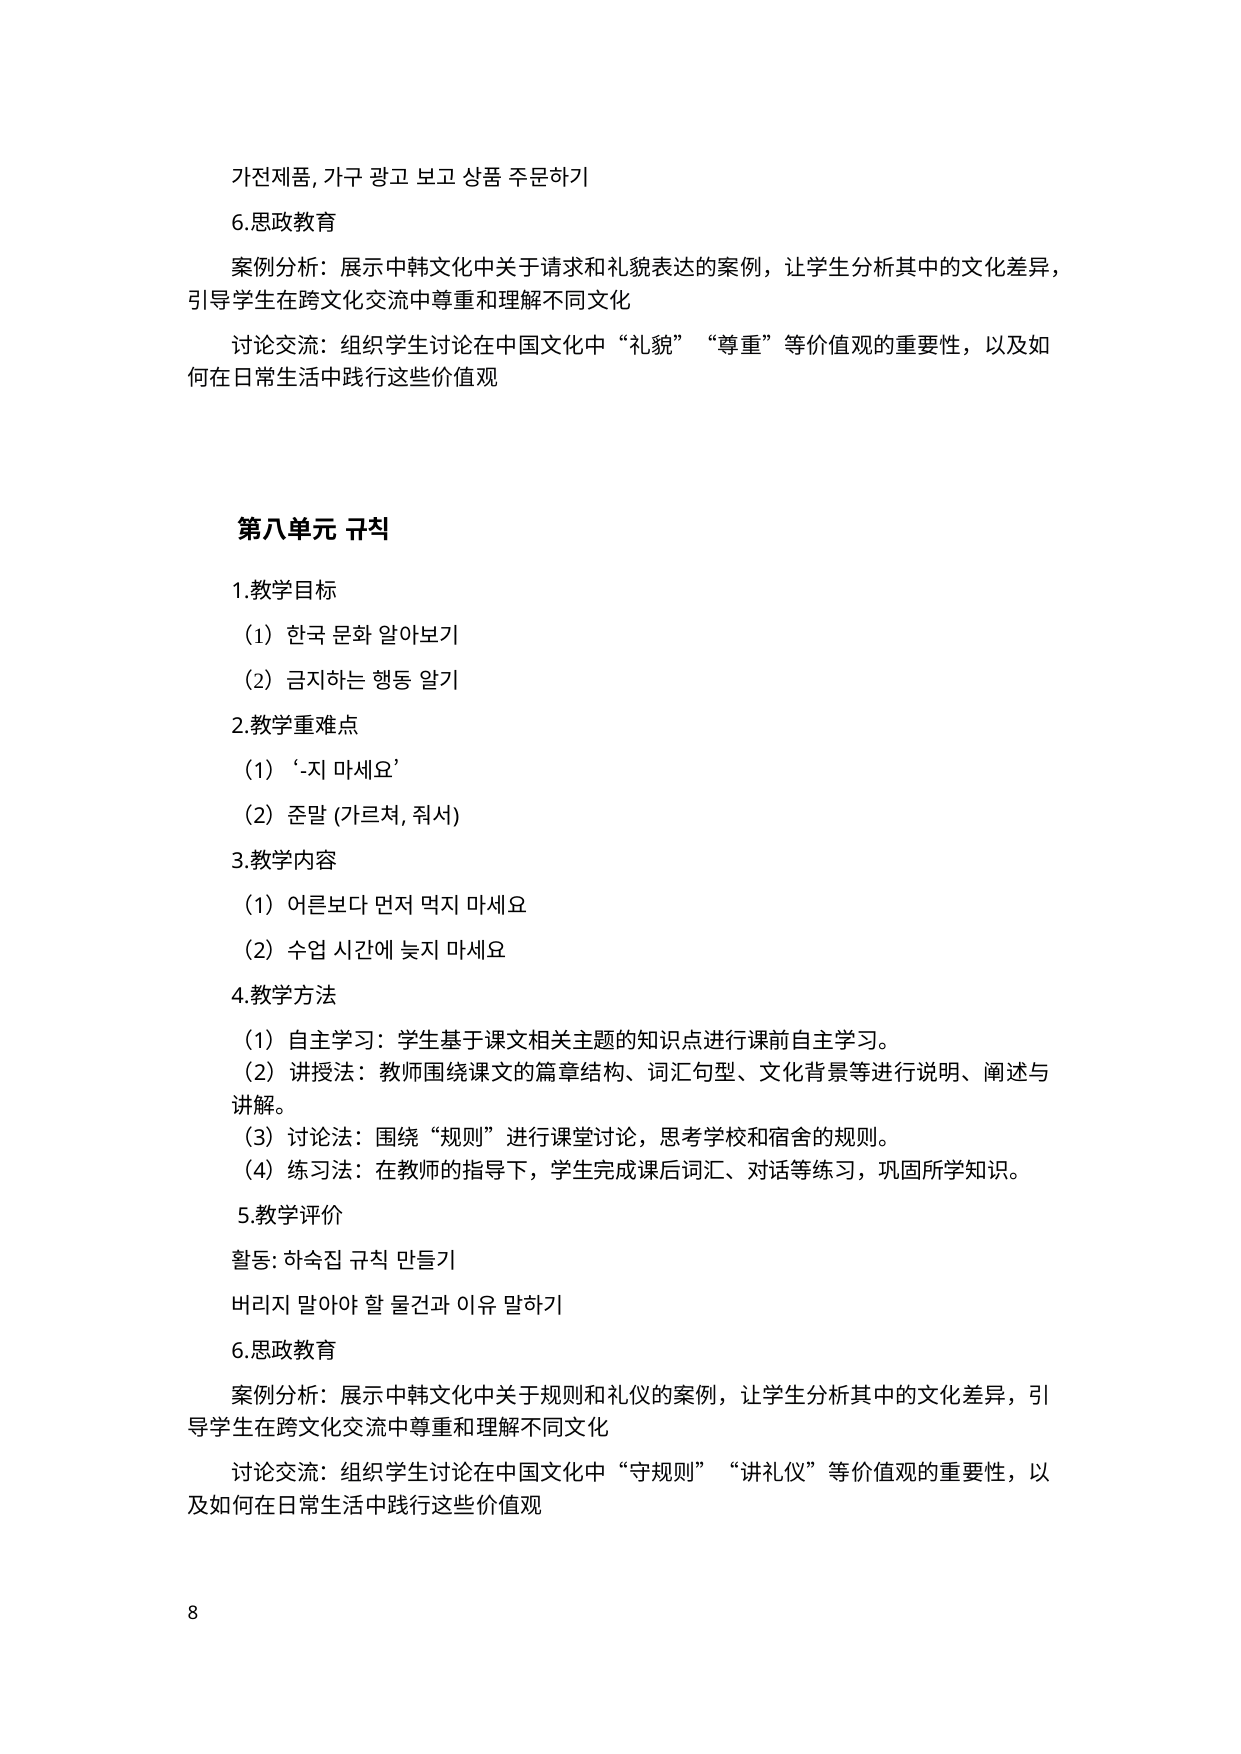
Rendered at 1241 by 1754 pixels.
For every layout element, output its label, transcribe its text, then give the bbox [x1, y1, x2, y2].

text （2）讲授法：教师围绕课文的篇章结构、词汇句型、文化背景等进行说明、阐述与讲解。 [231, 1055, 1053, 1120]
text 案例分析：展示中韩文化中关于请求和礼貌表达的案例，让学生分析其中的文化差异，引导学生在跨文化交流中尊重和理解不同文化 [187, 250, 1053, 315]
text 讨论交流：组织学生讨论在中国文化中“守规则”“讲礼仪”等价值观的重要性，以及如何在日常生活中践行这些价值观 [187, 1455, 1053, 1520]
text 활동: 하숙집 규칙 만들기 [187, 1242, 1053, 1275]
text 3.教学内容 [187, 842, 1053, 875]
text 6.思政教育 [187, 1332, 1053, 1365]
text （1）自主学习：学生基于课文相关主题的知识点进行课前自主学习。 [231, 1022, 1053, 1055]
text （2）준말 (가르쳐, 줘서) [187, 797, 1053, 830]
text （4）练习法：在教师的指导下，学生完成课后词汇、对话等练习，巩固所学知识。 [231, 1152, 1053, 1185]
text 讨论交流：组织学生讨论在中国文化中“礼貌”“尊重”等价值观的重要性，以及如何在日常生活中践行这些价值观 [187, 327, 1053, 392]
text （1）한국 문화 알아보기 [187, 617, 1053, 650]
text 第八单元 규칙 [187, 495, 1053, 560]
text 案例分析：展示中韩文化中关于规则和礼仪的案例，让学生分析其中的文化差异，引导学生在跨文化交流中尊重和理解不同文化 [187, 1377, 1053, 1442]
text 버리지 말아야 할 물건과 이유 말하기 [187, 1287, 1053, 1320]
text 5.教学评价 [187, 1197, 1053, 1230]
text （1）어른보다 먼저 먹지 마세요 [187, 887, 1053, 920]
text 가전제품, 가구 광고 보고 상품 주문하기 [187, 160, 1053, 192]
text （1） ‘-지 마세요’ [187, 752, 1053, 785]
text 2.教学重难点 [187, 707, 1053, 740]
text 6.思政教育 [187, 205, 1053, 237]
text （2）금지하는 행동 알기 [187, 662, 1053, 695]
text （2）수업 시간에 늦지 마세요 [187, 932, 1053, 965]
text 4.教学方法 [187, 977, 1053, 1010]
text （3）讨论法：围绕“规则”进行课堂讨论，思考学校和宿舍的规则。 [231, 1120, 1053, 1152]
text 1.教学目标 [187, 572, 1053, 605]
